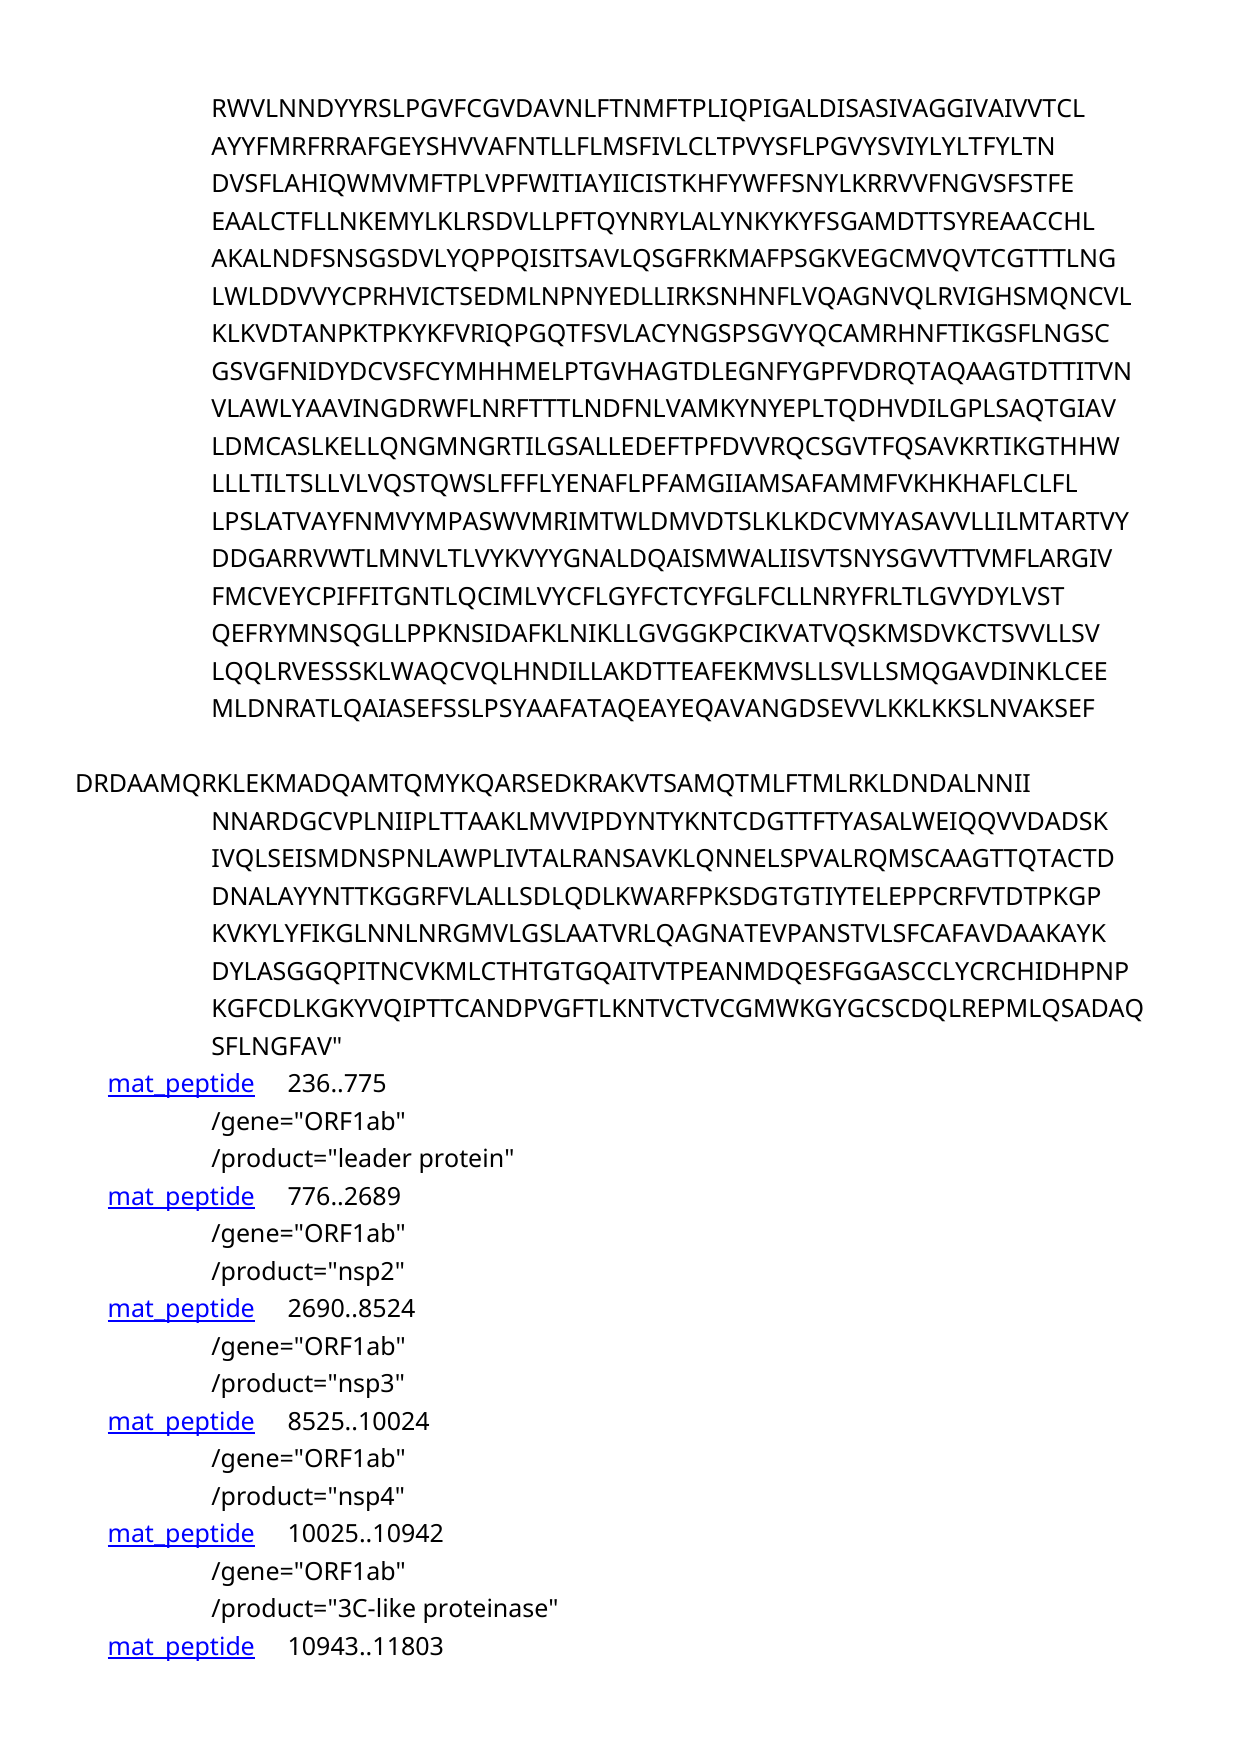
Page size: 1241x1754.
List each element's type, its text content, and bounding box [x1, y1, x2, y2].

text /product="nsp2" [75, 1252, 1165, 1289]
text mat_peptide 8525..10024 [75, 1402, 1165, 1439]
text mat_peptide 236..775 [75, 1064, 1165, 1102]
text AYYFMRFRRAFGEYSHVVAFNTLLFLMSFIVLCLTPVYSFLPGVYSVIYLYLTFYLTN [75, 127, 1165, 164]
text KVKYLYFIKGLNNLNRGMVLGSLAATVRLQAGNATEVPANSTVLSFCAFAVDAAKAYK [75, 914, 1165, 952]
text /gene="ORF1ab" [75, 1552, 1165, 1589]
text IVQLSEISMDNSPNLAWPLIVTALRANSAVKLQNNELSPVALRQMSCAAGTTQTACTD [75, 839, 1165, 877]
text DRDAAMQRKLEKMADQAMTQMYKQARSEDKRAKVTSAMQTMLFTMLRKLDNDALNNII [75, 727, 1165, 802]
text LDMCASLKELLQNGMNGRTILGSALLEDEFTPFDVVRQCSGVTFQSAVKRTIKGTHHW [75, 427, 1165, 464]
text AKALNDFSNSGSDVLYQPPQISITSAVLQSGFRKMAFPSGKVEGCMVQVTCGTTTLNG [75, 239, 1165, 277]
text LLLTILTSLLVLVQSTQWSLFFFLYENAFLPFAMGIIAMSAFAMMFVKHKHAFLCLFL [75, 464, 1165, 502]
text KLKVDTANPKTPKYKFVRIQPGQTFSVLACYNGSPSGVYQCAMRHNFTIKGSFLNGSC [75, 314, 1165, 352]
text mat_peptide 776..2689 [75, 1177, 1165, 1214]
text VLAWLYAAVINGDRWFLNRFTTTLNDFNLVAMKYNYEPLTQDHVDILGPLSAQTGIAV [75, 389, 1165, 427]
text /gene="ORF1ab" [75, 1214, 1165, 1252]
text LPSLATVAYFNMVYMPASWVMRIMTWLDMVDTSLKLKDCVMYASAVVLLILMTARTVY [75, 502, 1165, 539]
text mat_peptide 10943..11803 [75, 1627, 1165, 1664]
text LQQLRVESSSKLWAQCVQLHNDILLAKDTTEAFEKMVSLLSVLLSMQGAVDINKLCEE [75, 652, 1165, 689]
text /product="nsp3" [75, 1364, 1165, 1402]
text /gene="ORF1ab" [75, 1102, 1165, 1139]
text MLDNRATLQAIASEFSSLPSYAAFATAQEAYEQAVANGDSEVVLKKLKKSLNVAKSEF [75, 689, 1165, 727]
text /gene="ORF1ab" [75, 1439, 1165, 1477]
text LWLDDVVYCPRHVICTSEDMLNPNYEDLLIRKSNHNFLVQAGNVQLRVIGHSMQNCVL [75, 277, 1165, 314]
text DYLASGGQPITNCVKMLCTHTGTGQAITVTPEANMDQESFGGASCCLYCRCHIDHPNP [75, 952, 1165, 989]
text QEFRYMNSQGLLPPKNSIDAFKLNIKLLGVGGKPCIKVATVQSKMSDVKCTSVVLLSV [75, 614, 1165, 652]
text /gene="ORF1ab" [75, 1327, 1165, 1364]
text NNARDGCVPLNIIPLTTAAKLMVVIPDYNTYKNTCDGTTFTYASALWEIQQVVDADSK [75, 802, 1165, 839]
text EAALCTFLLNKEMYLKLRSDVLLPFTQYNRYLALYNKYKYFSGAMDTTSYREAACCHL [75, 202, 1165, 239]
text DNALAYYNTTKGGRFVLALLSDLQDLKWARFPKSDGTGTIYTELEPPCRFVTDTPKGP [75, 877, 1165, 914]
text DVSFLAHIQWMVMFTPLVPFWITIAYIICISTKHFYWFFSNYLKRRVVFNGVSFSTFE [75, 164, 1165, 202]
text GSVGFNIDYDCVSFCYMHHMELPTGVHAGTDLEGNFYGPFVDRQTAQAAGTDTTITVN [75, 352, 1165, 389]
text FMCVEYCPIFFITGNTLQCIMLVYCFLGYFCTCYFGLFCLLNRYFRLTLGVYDYLVST [75, 577, 1165, 614]
text /product="leader protein" [75, 1139, 1165, 1177]
text RWVLNNDYYRSLPGVFCGVDAVNLFTNMFTPLIQPIGALDISASIVAGGIVAIVVTCL [75, 89, 1165, 127]
text mat_peptide 10025..10942 [75, 1514, 1165, 1552]
text DDGARRVWTLMNVLTLVYKVYYGNALDQAISMWALIISVTSNYSGVVTTVMFLARGIV [75, 539, 1165, 577]
text KGFCDLKGKYVQIPTTCANDPVGFTLKNTVCTVCGMWKGYGCSCDQLREPMLQSADAQ [75, 989, 1165, 1027]
text SFLNGFAV" [75, 1027, 1165, 1064]
text /product="3C-like proteinase" [75, 1589, 1165, 1627]
text /product="nsp4" [75, 1477, 1165, 1514]
text mat_peptide 2690..8524 [75, 1289, 1165, 1327]
